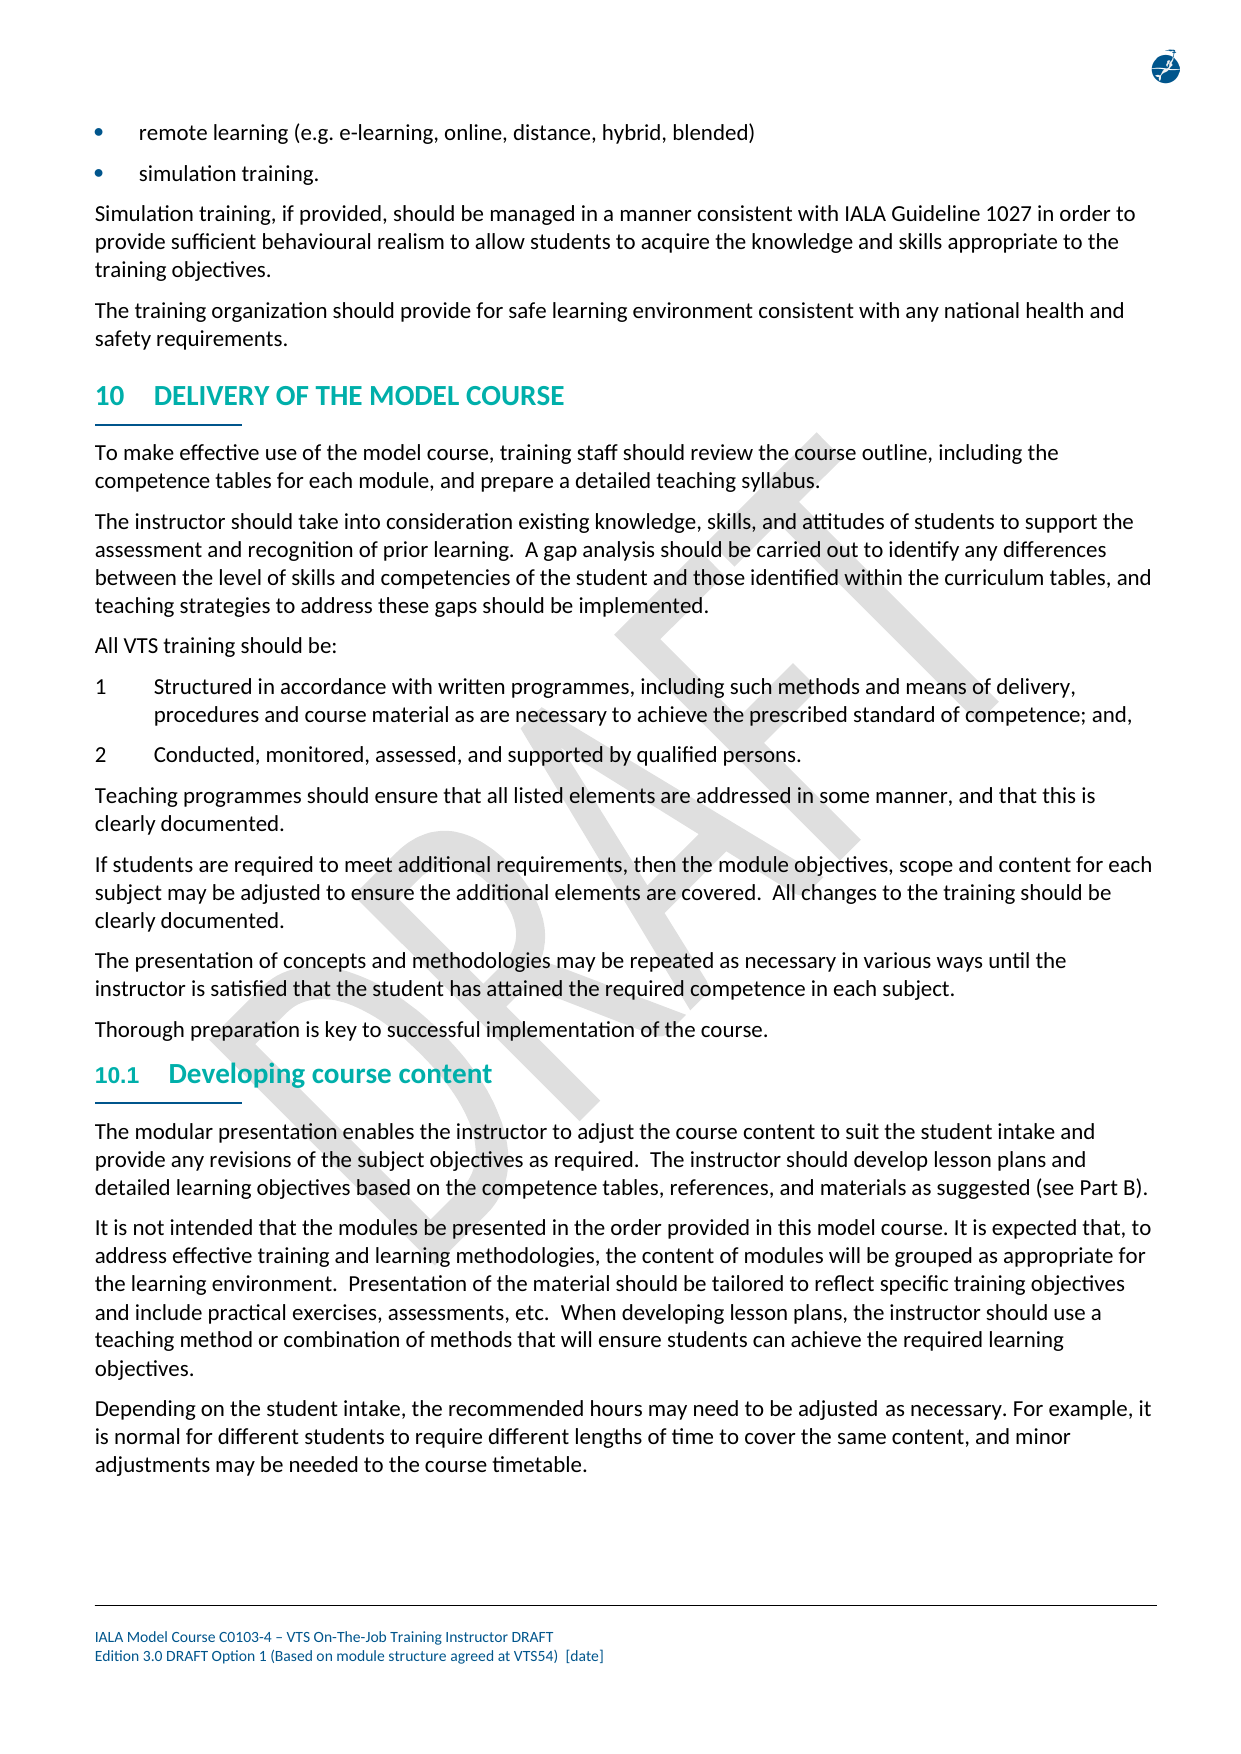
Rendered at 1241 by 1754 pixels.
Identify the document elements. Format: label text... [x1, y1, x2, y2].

text Depending on the student intake, the recommended hours may need to be adjusted as necessary. For example, it is normal for different students to require different lengths of time to cover the same content, and minor adjustments may be needed to the course timetable. [94, 1394, 1157, 1478]
list Structured in accordance with written programmes, including such methods and means of delivery, procedures and course material as are necessary to achieve the prescribed standard of competence; and, [94, 672, 1157, 728]
text To make effective use of the model course, training staff should review the course outline, including the competence tables for each module, and prepare a detailed teaching syllabus. [94, 438, 1157, 494]
text It is not intended that the modules be presented in the order provided in this model course. It is expected that, to address effective training and learning methodologies, the content of modules will be grouped as appropriate for the learning environment. Presentation of the material should be tailored to reflect specific training objectives and include practical exercises, assessments, etc. When developing lesson plans, the instructor should use a teaching method or combination of methods that will ensure students can achieve the required learning objectives. [94, 1213, 1157, 1382]
text The instructor should take into consideration existing knowledge, skills, and attitudes of students to support the assessment and recognition of prior learning. A gap analysis should be carried out to identify any differences between the level of skills and competencies of the student and those identified within the curriculum tables, and teaching strategies to address these gaps should be implemented. [94, 507, 1157, 619]
text All VTS training should be: [94, 632, 1157, 659]
text Teaching programmes should ensure that all listed elements are addressed in some manner, and that this is clearly documented. [94, 781, 1157, 837]
text remote learning (e.g. e-learning, online, distance, hybrid, blended) [94, 118, 1157, 146]
text The presentation of concepts and methodologies may be repeated as necessary in various ways until the instructor is satisfied that the student has attained the required competence in each subject. [94, 946, 1157, 1002]
text The modular presentation enables the instructor to adjust the course content to suit the student intake and provide any revisions of the subject objectives as required. The instructor should develop lesson plans and detailed learning objectives based on the competence tables, references, and materials as suggested (see Part B). [94, 1117, 1157, 1201]
text If students are required to meet additional requirements, then the module objectives, scope and content for each subject may be adjusted to ensure the additional elements are covered. All changes to the training should be clearly documented. [94, 850, 1157, 934]
picture [1120, 0, 1239, 118]
text Simulation training, if provided, should be managed in a manner consistent with IALA Guideline 1027 in order to provide sufficient behavioural realism to allow students to acquire the knowledge and skills appropriate to the training objectives. [94, 199, 1157, 283]
text Thorough preparation is key to successful implementation of the course. [94, 1015, 1157, 1043]
subtitle Delivery of the Model Course [94, 377, 1157, 412]
list Conducted, monitored, assessed, and supported by qualified persons. [94, 741, 1157, 769]
text The training organization should provide for safe learning environment consistent with any national health and safety requirements. [94, 296, 1157, 352]
subtitle Developing course content [94, 1055, 1157, 1091]
text simulation training. [94, 159, 1157, 187]
